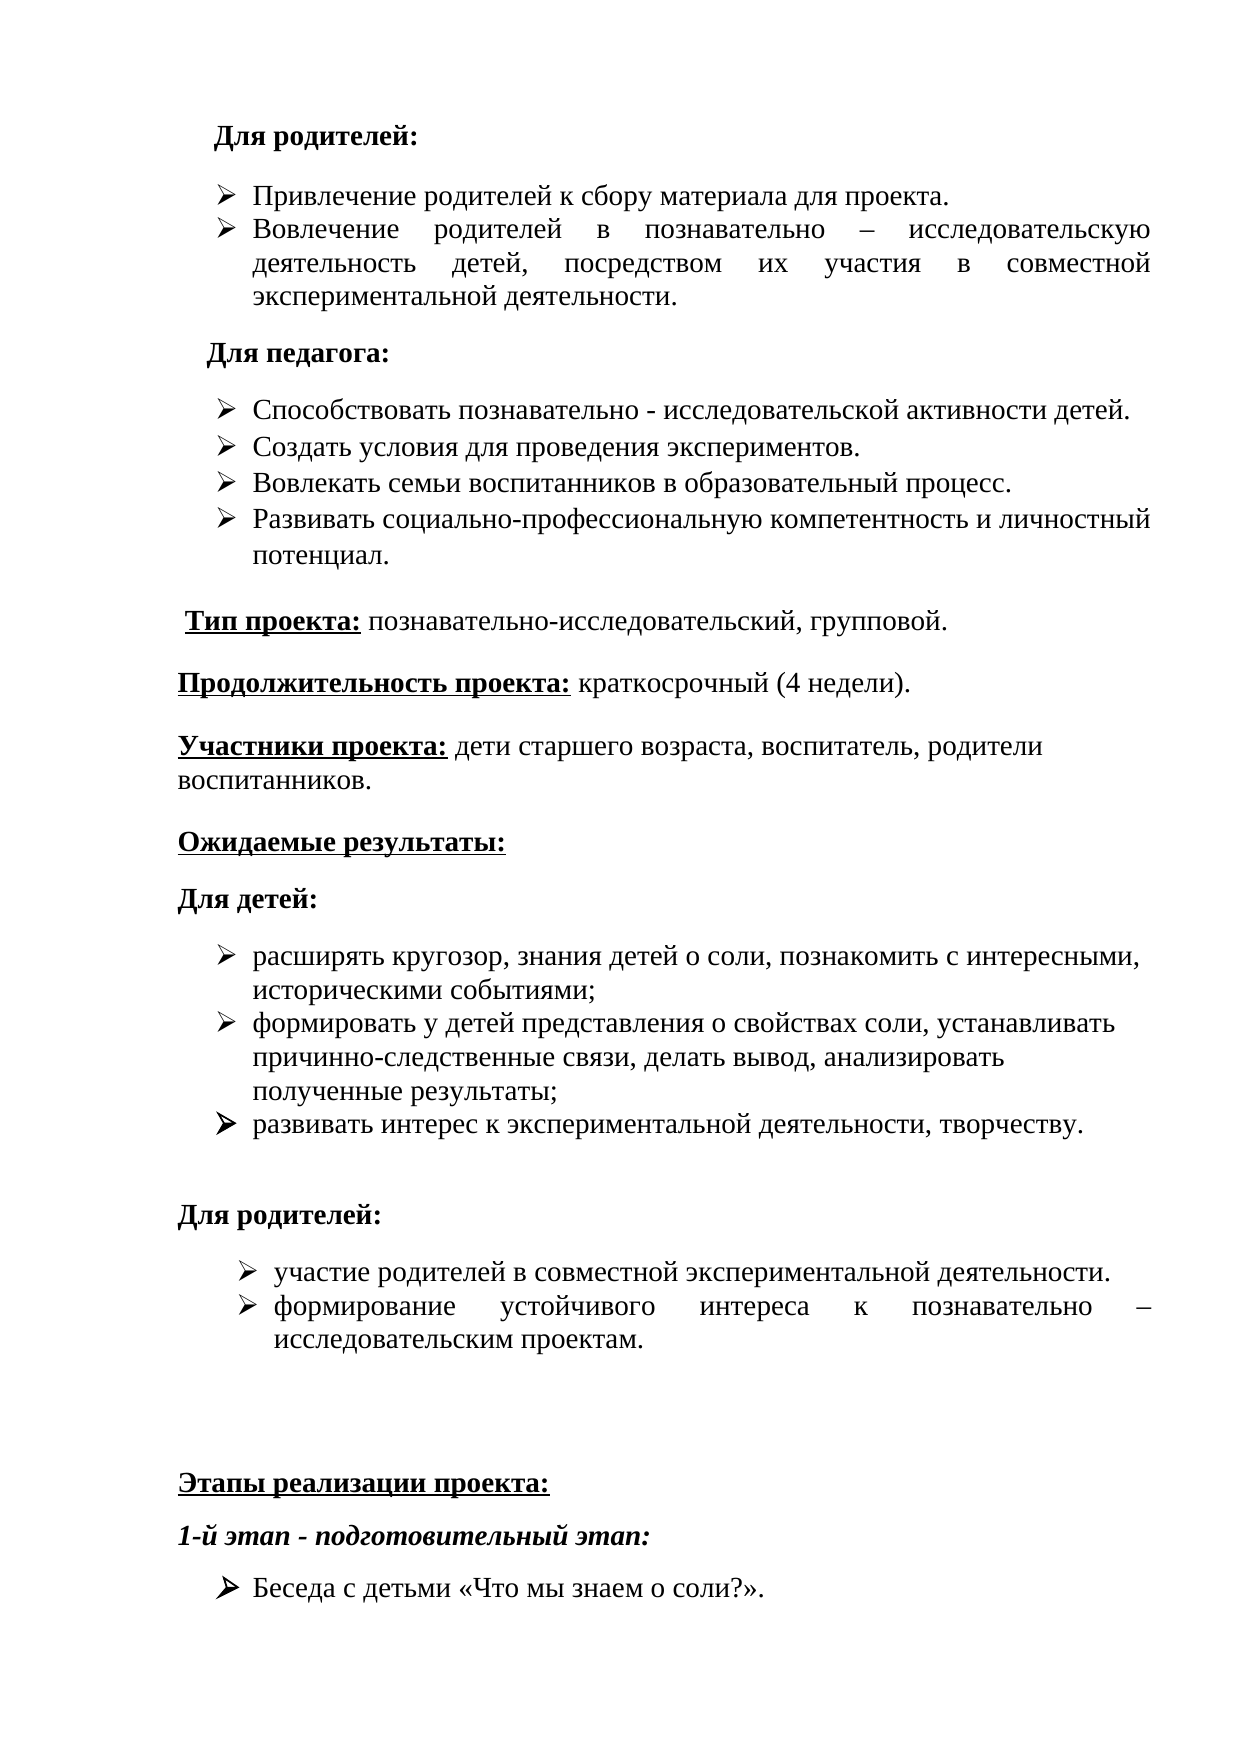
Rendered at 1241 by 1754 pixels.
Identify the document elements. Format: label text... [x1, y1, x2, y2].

list расширять кругозор, знания детей о соли, познакомить с интересными, историческими событиями; [215, 938, 1152, 1006]
list Вовлечение родителей в познавательно – исследовательскую деятельность детей, посредством их участия в совместной экспериментальной деятельности. [215, 211, 1152, 312]
list Создать условия для проведения экспериментов. [215, 429, 1152, 462]
text Ожидаемые результаты: [177, 824, 1152, 858]
list Беседа с детьми «Что мы знаем о соли?». [215, 1571, 1152, 1604]
list Привлечение родителей к сбору материала для проекта. [215, 178, 1152, 211]
list развивать интерес к экспериментальной деятельности, творчеству. [215, 1106, 1152, 1140]
list Способствовать познавательно - исследовательской активности детей. [215, 392, 1152, 426]
list Вовлекать семьи воспитанников в образовательный процесс. [215, 465, 1152, 499]
list формирование устойчивого интереса к познавательно – исследовательским проектам. [236, 1288, 1152, 1355]
text Продолжительность проекта: краткосрочный (4 недели). [177, 666, 1152, 699]
text Для родителей: [177, 1197, 1152, 1231]
list формировать у детей представления о свойствах соли, устанавливать причинно-следственные связи, делать вывод, анализировать полученные результаты; [215, 1006, 1152, 1106]
text 1-й этап - подготовительный этап: [177, 1518, 1152, 1551]
text Для педагога: [177, 336, 1152, 369]
text Для родителей: [177, 118, 1152, 152]
text Для детей: [177, 881, 1152, 915]
text Этапы реализации проекта: [177, 1465, 1152, 1498]
list участие родителей в совместной экспериментальной деятельности. [236, 1254, 1152, 1288]
text Участники проекта: дети старшего возраста, воспитатель, родители воспитанников. [177, 728, 1152, 795]
text Тип проекта: познавательно-исследовательский, групповой. [177, 603, 1152, 636]
list Развивать социально-профессиональную компетентность и личностный потенциал. [215, 501, 1152, 571]
